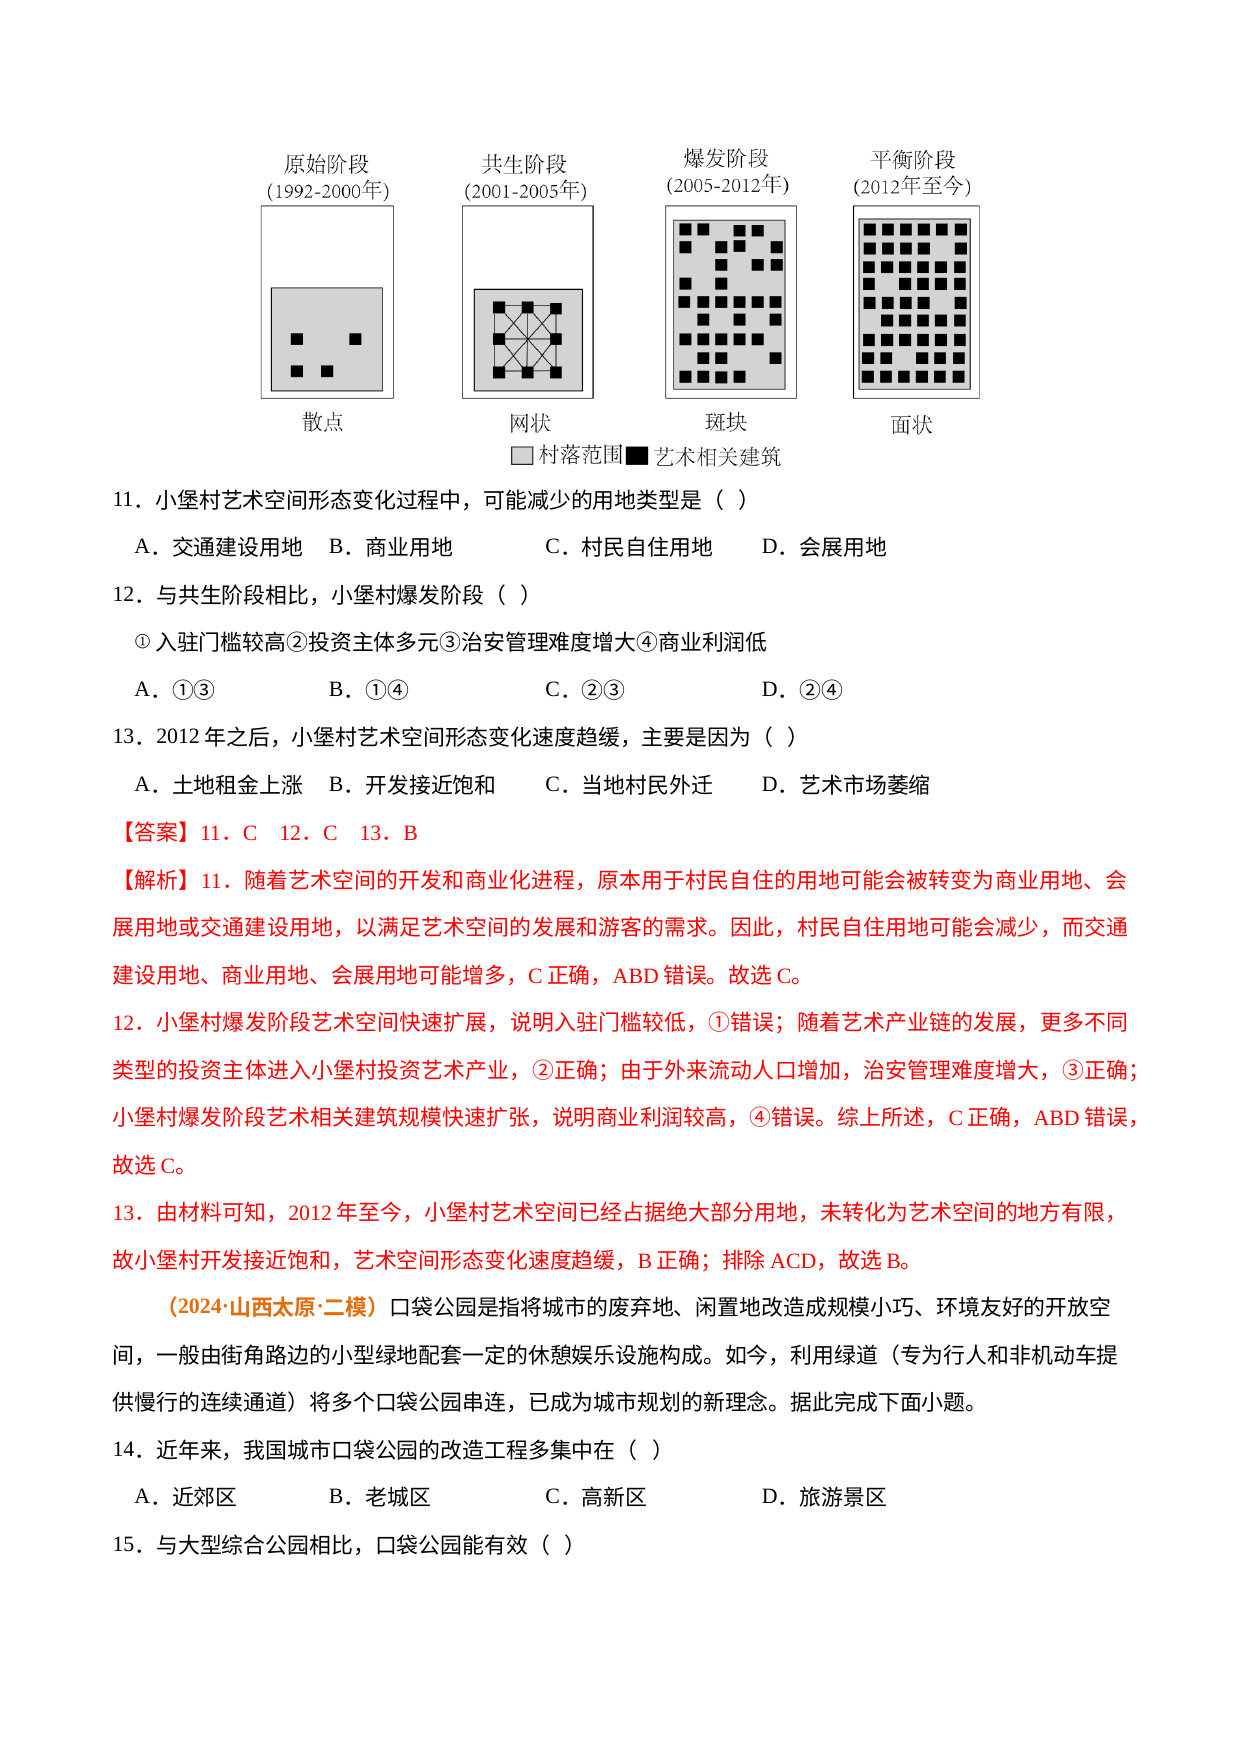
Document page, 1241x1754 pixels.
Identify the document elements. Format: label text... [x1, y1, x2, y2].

text A．近郊区 B．老城区 C．高新区 D．旅游景区 [112, 1480, 1128, 1512]
text 【解析】11．随着艺术空间的开发和商业化进程，原本用于村民自住的用地可能会被转变为商业用地、会展用地或交通建设用地，以满足艺术空间的发展和游客的需求。因此，村民自住用地可能会减少，而交通建设用地、商业用地、会展用地可能增多，C正确，ABD错误。故选C。 [112, 863, 1128, 989]
text A．交通建设用地 B．商业用地 C．村民自住用地 D．会展用地 [112, 530, 1128, 562]
text （2024·山西太原·二模）口袋公园是指将城市的废弃地、闲置地改造成规模小巧、环境友好的开放空间，一般由街角路边的小型绿地配套一定的休憩娱乐设施构成。如今，利用绿道（专为行人和非机动车提供慢行的连续通道）将多个口袋公园串连，已成为城市规划的新理念。据此完成下面小题。 [112, 1290, 1128, 1417]
text 15．与大型综合公园相比，口袋公园能有效（ ） [112, 1528, 1128, 1559]
text 14．近年来，我国城市口袋公园的改造工程多集中在（ ） [112, 1433, 1128, 1464]
text 【答案】11．C 12．C 13．B [112, 815, 1128, 847]
text 12．与共生阶段相比，小堡村爆发阶段（ ） [112, 578, 1128, 609]
text A．①③ B．①④ C．②③ D．②④ [112, 673, 1128, 704]
picture [260, 147, 980, 470]
text ①入驻门槛较高②投资主体多元③治安管理难度增大④商业利润低 [112, 625, 1128, 657]
text 12．小堡村爆发阶段艺术空间快速扩展，说明入驻门槛较低，①错误；随着艺术产业链的发展，更多不同类型的投资主体进入小堡村投资艺术产业，②正确；由于外来流动人口增加，治安管理难度增大，③正确；小堡村爆发阶段艺术相关建筑规模快速扩张，说明商业利润较高，④错误。综上所述，C正确，ABD错误，故选C。 [112, 1005, 1128, 1179]
text 11．小堡村艺术空间形态变化过程中，可能减少的用地类型是（ ） [112, 483, 1128, 514]
text A．土地租金上涨 B．开发接近饱和 C．当地村民外迁 D．艺术市场萎缩 [112, 768, 1128, 799]
text 13．2012年之后，小堡村艺术空间形态变化速度趋缓，主要是因为（ ） [112, 720, 1128, 752]
text 13．由材料可知，2012年至今，小堡村艺术空间已经占据绝大部分用地，未转化为艺术空间的地方有限，故小堡村开发接近饱和，艺术空间形态变化速度趋缓，B正确；排除ACD，故选B。 [112, 1195, 1128, 1274]
